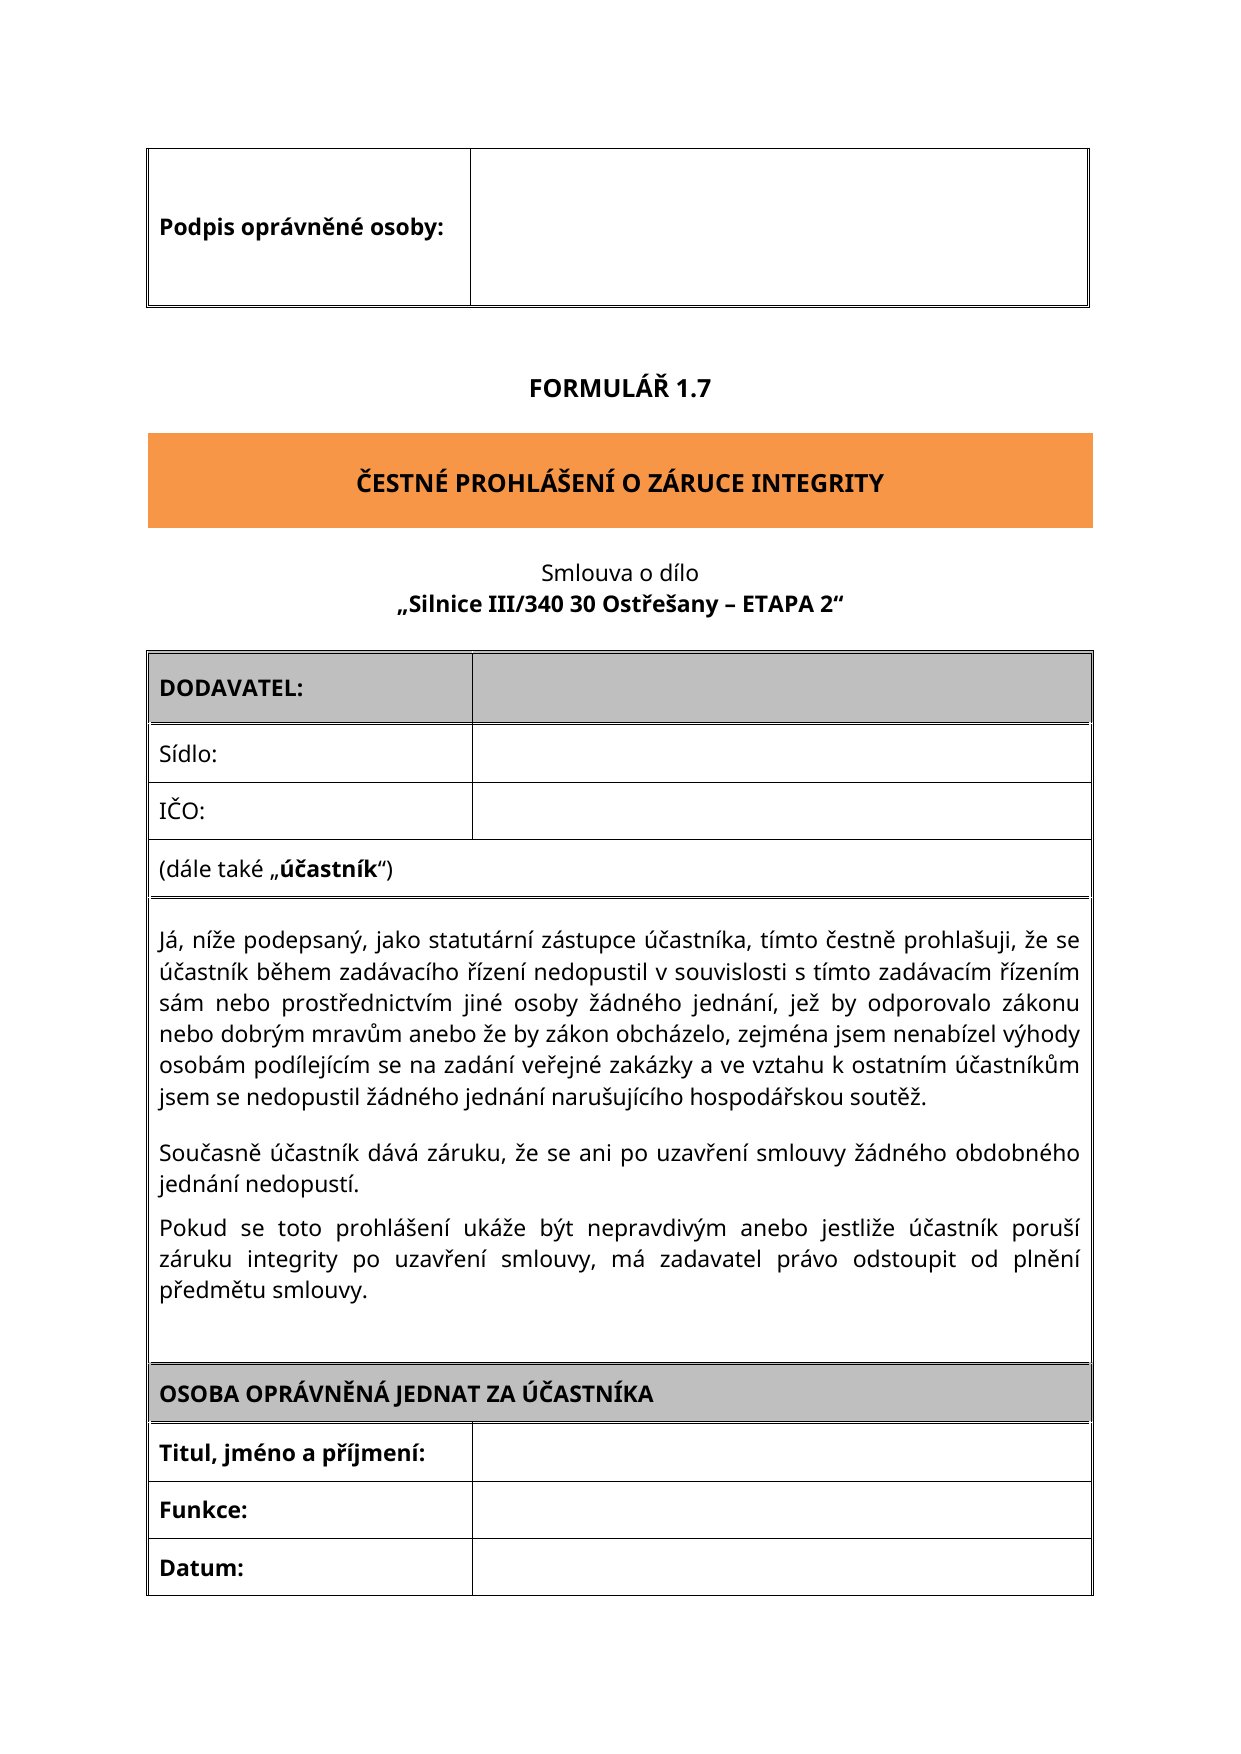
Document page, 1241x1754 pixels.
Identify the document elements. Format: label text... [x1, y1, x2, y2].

table_cell Titul, jméno a příjmení: [148, 1421, 472, 1481]
table_cell [471, 149, 1087, 305]
table_cell Podpis oprávněné osoby: [149, 149, 470, 305]
table_cell [473, 783, 1091, 839]
text Smlouva o dílo [148, 557, 1093, 588]
table_cell Datum: [149, 1539, 472, 1595]
table_header [473, 654, 1091, 722]
table_cell Funkce: [149, 1482, 472, 1538]
table_cell [473, 722, 1093, 782]
table_cell IČO: [149, 783, 472, 839]
table_cell Sídlo: [148, 722, 472, 782]
table_cell [473, 1539, 1091, 1595]
table_cell [473, 1482, 1091, 1538]
text čestné Prohlášení o záruce integrity [148, 466, 1093, 500]
table_cell [473, 1421, 1093, 1481]
text „Silnice III/340 30 Ostřešany – ETAPA 2“ [148, 588, 1093, 619]
table_header DODAVATEL: [149, 654, 472, 722]
text FORMULÁŘ 1.7 [148, 371, 1093, 404]
table_cell (dále také „účastník“) [149, 840, 1091, 896]
table_cell osoba oprávněná jednat za účastníka [149, 1362, 1091, 1421]
table_cell Já, níže podepsaný, jako statutární zástupce účastníka, tímto čestně prohlašuji, že se účastník během zadávacího řízení nedopustil v souvislosti s tímto zadávacím řízením sám nebo prostřednictvím jiné osoby žádného jednání, jež by odporovalo zákonu nebo dobrým mravům anebo že by zákon obcházelo, zejména jsem nenabízel výhody osobám podílejícím se na zadání veřejné zakázky a ve vztahu k ostatním účastníkům jsem se nedopustil žádného jednání narušujícího hospodářskou soutěž. Současně účastník dává záruku, že se ani po uzavření smlouvy žádného obdobného jednání nedopustí. Pokud se toto prohlášení ukáže být nepravdivým anebo jestliže účastník poruší záruku integrity po uzavření smlouvy, má zadavatel právo odstoupit od plnění předmětu smlouvy. [148, 896, 1093, 1362]
